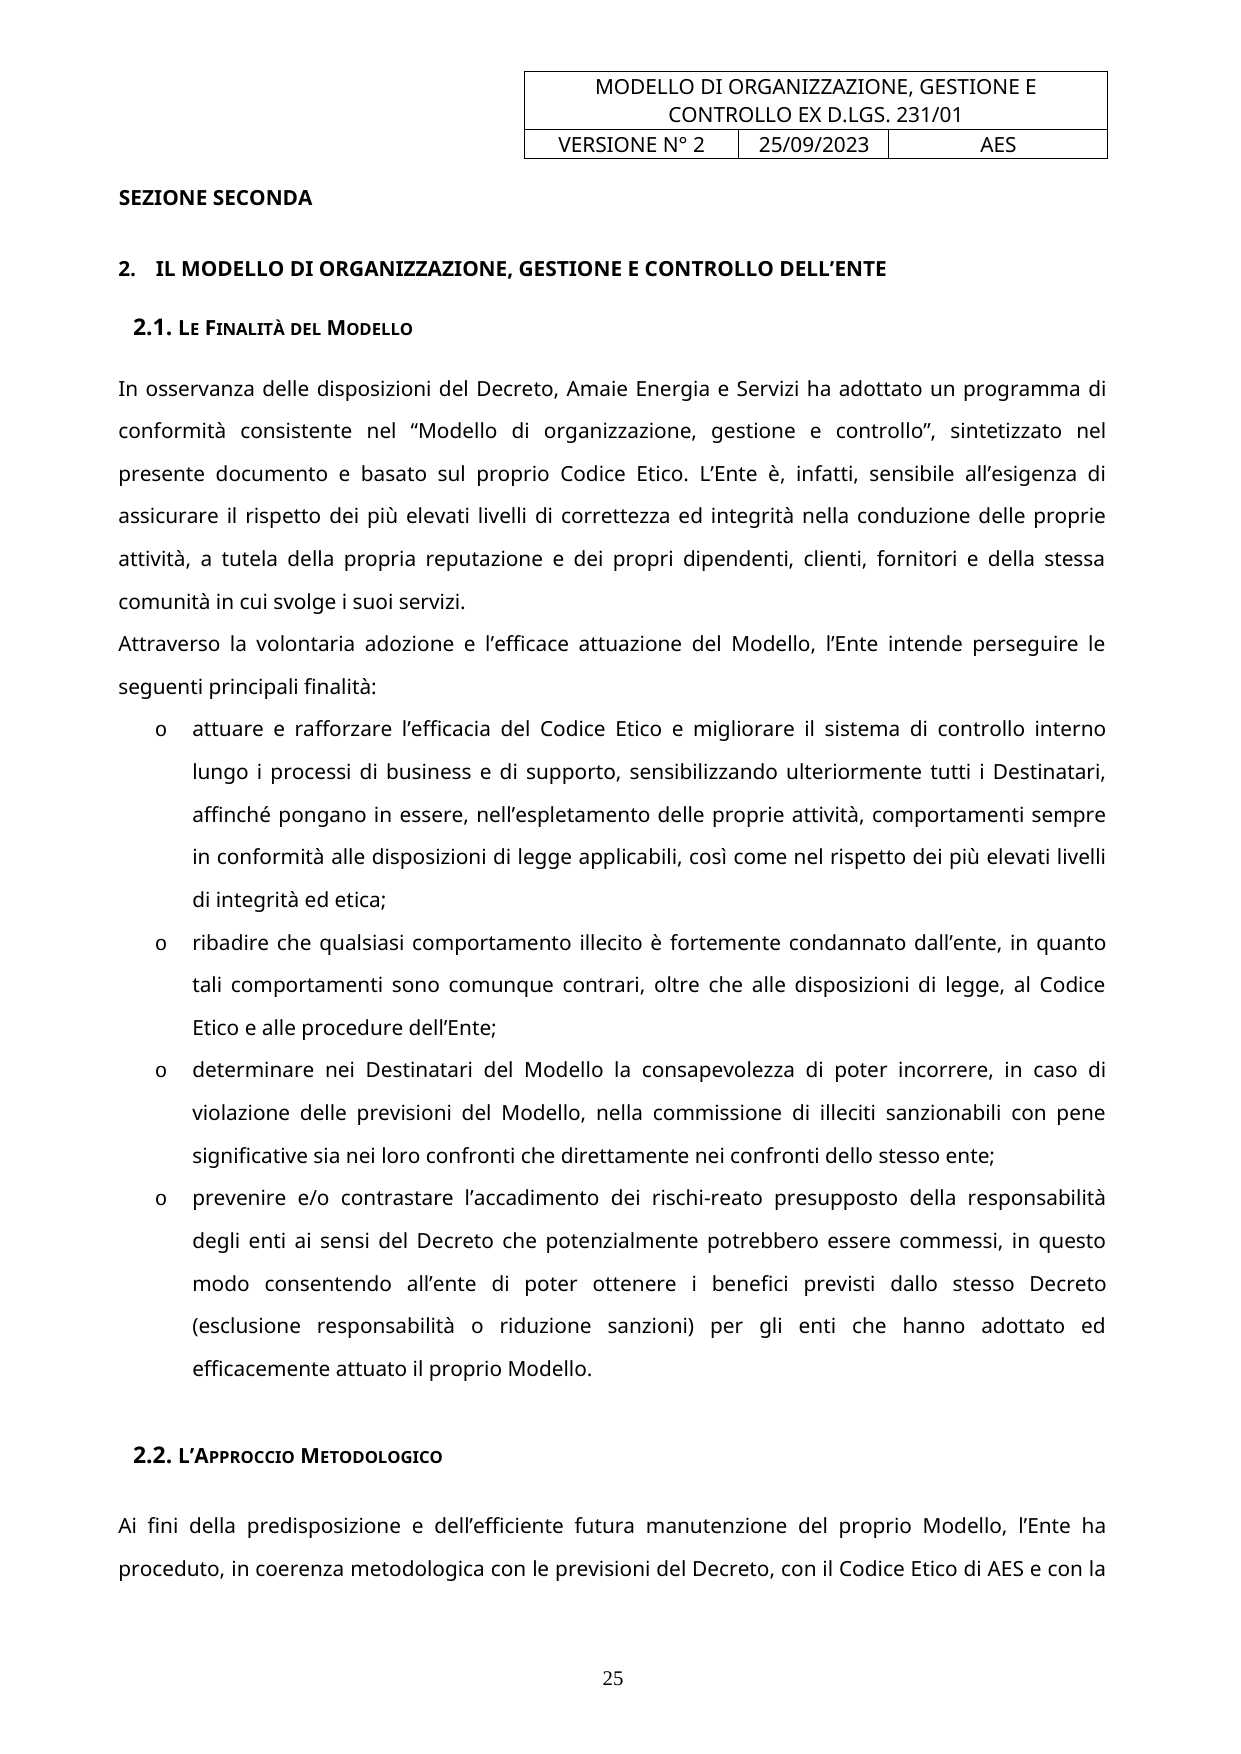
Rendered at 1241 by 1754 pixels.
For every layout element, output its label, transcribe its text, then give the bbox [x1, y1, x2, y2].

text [118, 1511, 1107, 1582]
list determinare nei Destinatari del Modello la consapevolezza di poter incorrere, in caso di violazione delle previsioni del Modello, nella commissione di illeciti sanzionabili con pene significative sia nei loro confronti che direttamente nei confronti dello stesso ente; [154, 1056, 1107, 1169]
subtitle L’Approccio Metodologico [133, 1439, 1107, 1471]
list attuare e rafforzare l’efficacia del Codice Etico e migliorare il sistema di controllo interno lungo i processi di business e di supporto, sensibilizzando ulteriormente tutti i Destinatari, affinché pongano in essere, nell’espletamento delle proprie attività, comportamenti sempre in conformità alle disposizioni di legge applicabili, così come nel rispetto dei più elevati livelli di integrità ed etica; [154, 714, 1107, 913]
text In osservanza delle disposizioni del Decreto, Amaie Energia e Servizi ha adottato un programma di conformità consistente nel “Modello di organizzazione, gestione e controllo”, sintetizzato nel presente documento e basato sul proprio Codice Etico. L’Ente è, infatti, sensibile all’esigenza di assicurare il rispetto dei più elevati livelli di correttezza ed integrità nella conduzione delle proprie attività, a tutela della propria reputazione e dei propri dipendenti, clienti, fornitori e della stessa comunità in cui svolge i suoi servizi. [118, 374, 1107, 615]
text Attraverso la volontaria adozione e l’efficace attuazione del Modello, l’Ente intende perseguire le seguenti principali finalità: [118, 629, 1107, 700]
list ribadire che qualsiasi comportamento illecito è fortemente condannato dall’ente, in quanto tali comportamenti sono comunque contrari, oltre che alle disposizioni di legge, al Codice Etico e alle procedure dell’Ente; [154, 928, 1107, 1041]
subtitle Le Finalità del Modello [133, 311, 1107, 342]
list prevenire e/o contrastare l’accadimento dei rischi-reato presupposto della responsabilità degli enti ai sensi del Decreto che potenzialmente potrebbero essere commessi, in questo modo consentendo all’ente di poter ottenere i benefici previsti dallo stesso Decreto (esclusione responsabilità o riduzione sanzioni) per gli enti che hanno adottato ed efficacemente attuato il proprio Modello. [154, 1183, 1107, 1382]
subtitle IL MODELLO DI ORGANIZZAZIONE, GESTIONE E CONTROLLO DELL’ENTE [118, 254, 1107, 283]
subtitle SEZIONE SECONDA [118, 183, 1107, 212]
